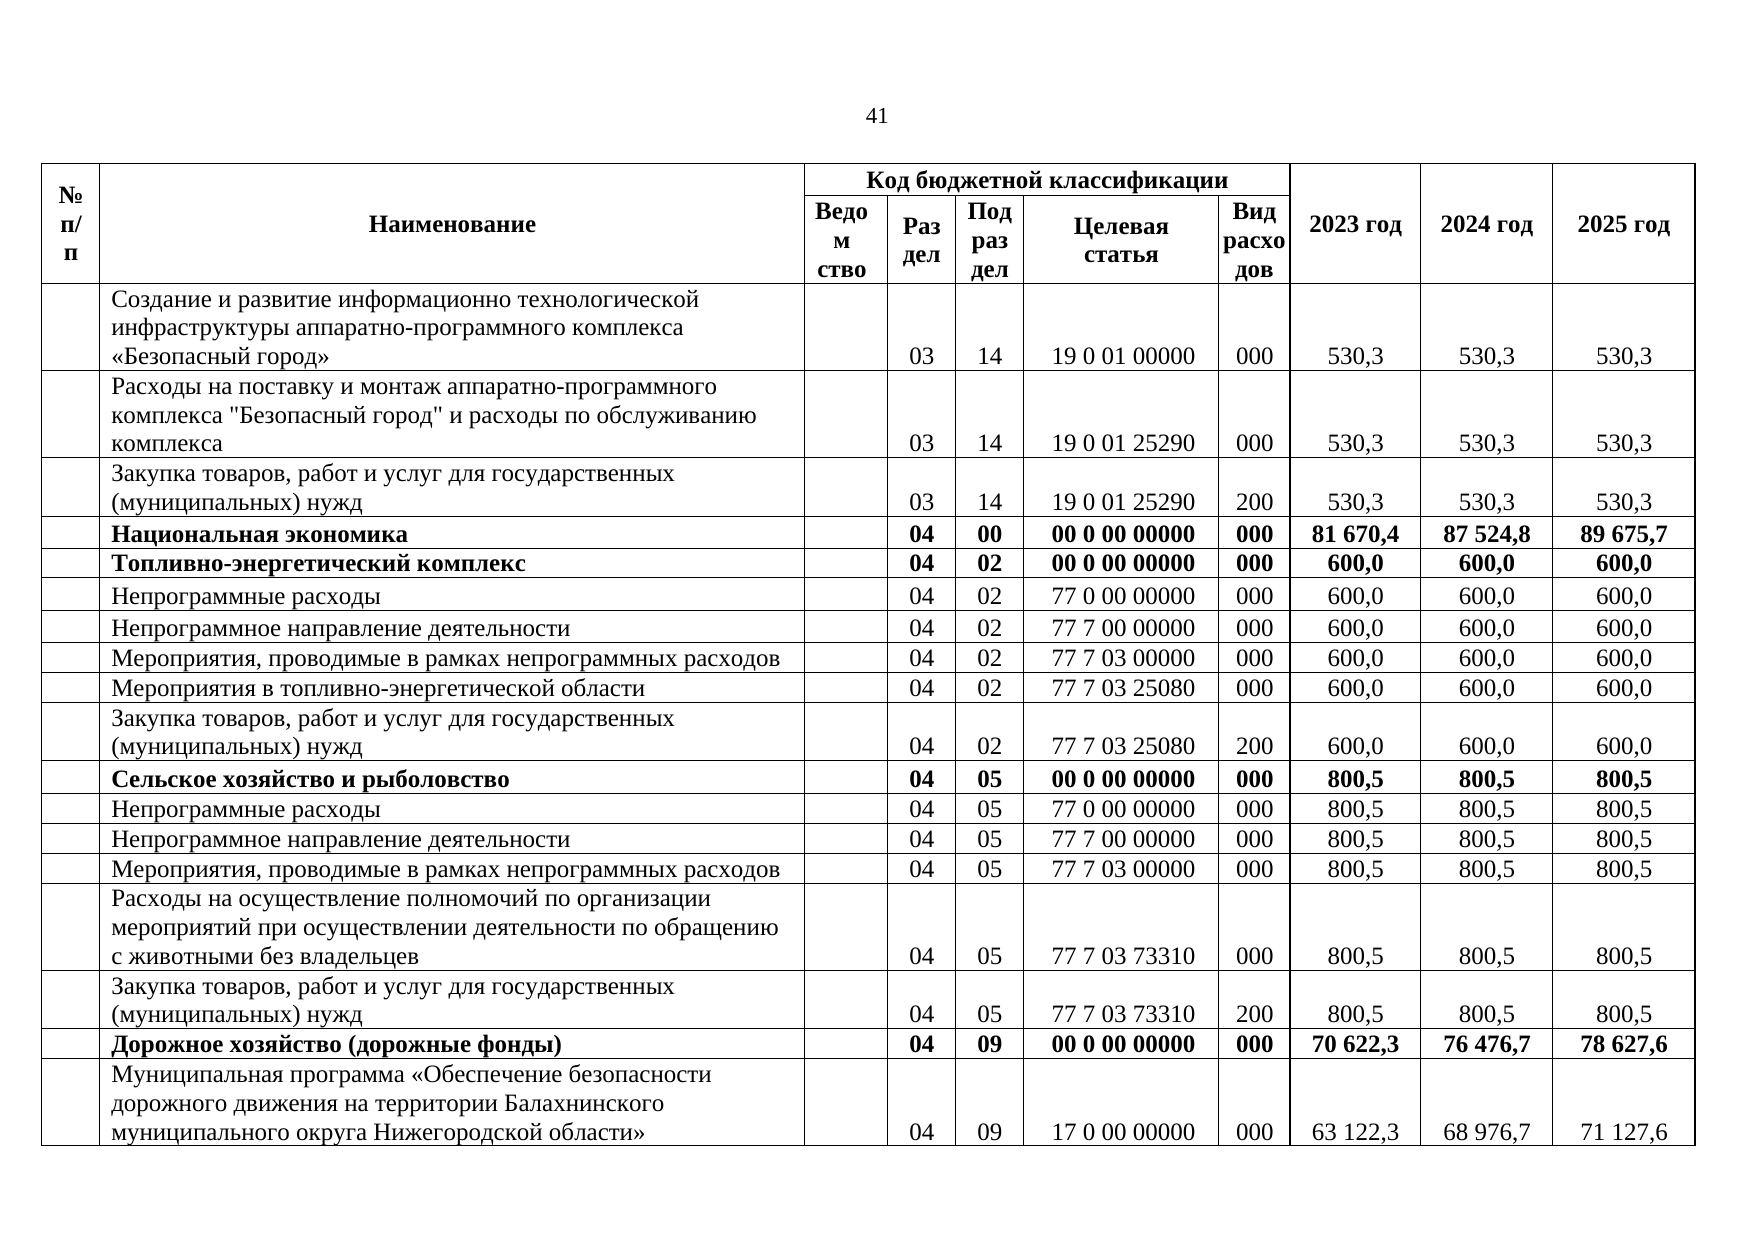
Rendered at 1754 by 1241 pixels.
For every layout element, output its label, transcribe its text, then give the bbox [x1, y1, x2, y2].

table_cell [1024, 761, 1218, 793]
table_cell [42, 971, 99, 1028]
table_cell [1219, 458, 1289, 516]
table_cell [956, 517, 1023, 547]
table_cell Раз дел [888, 196, 955, 283]
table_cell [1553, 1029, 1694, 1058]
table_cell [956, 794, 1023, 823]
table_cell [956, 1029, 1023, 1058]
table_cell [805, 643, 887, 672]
table_cell Ведом ство [805, 196, 887, 283]
table_header 2025 год [1553, 164, 1694, 283]
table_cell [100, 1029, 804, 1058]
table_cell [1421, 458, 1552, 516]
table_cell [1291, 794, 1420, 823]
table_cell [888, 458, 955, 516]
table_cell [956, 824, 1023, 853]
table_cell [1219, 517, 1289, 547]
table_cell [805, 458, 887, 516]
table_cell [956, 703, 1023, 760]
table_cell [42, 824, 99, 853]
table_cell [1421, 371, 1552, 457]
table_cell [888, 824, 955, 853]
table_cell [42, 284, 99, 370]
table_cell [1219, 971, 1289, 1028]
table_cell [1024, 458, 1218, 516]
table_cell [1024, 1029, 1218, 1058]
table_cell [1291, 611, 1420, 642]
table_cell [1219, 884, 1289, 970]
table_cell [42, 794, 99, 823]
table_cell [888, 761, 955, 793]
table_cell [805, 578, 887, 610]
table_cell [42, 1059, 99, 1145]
table_cell Вид расхо дов [1219, 196, 1289, 283]
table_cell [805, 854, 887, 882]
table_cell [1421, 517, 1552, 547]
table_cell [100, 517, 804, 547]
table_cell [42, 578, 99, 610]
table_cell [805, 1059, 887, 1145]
table_cell Целевая статья [1024, 196, 1218, 283]
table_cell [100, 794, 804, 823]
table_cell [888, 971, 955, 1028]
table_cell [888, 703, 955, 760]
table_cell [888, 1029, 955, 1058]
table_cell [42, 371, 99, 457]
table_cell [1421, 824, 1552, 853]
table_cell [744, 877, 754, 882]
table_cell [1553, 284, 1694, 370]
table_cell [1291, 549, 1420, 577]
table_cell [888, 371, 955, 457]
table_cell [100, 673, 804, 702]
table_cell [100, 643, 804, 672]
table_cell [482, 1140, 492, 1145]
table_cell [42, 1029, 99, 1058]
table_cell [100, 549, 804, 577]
table_header № п/п [42, 164, 99, 283]
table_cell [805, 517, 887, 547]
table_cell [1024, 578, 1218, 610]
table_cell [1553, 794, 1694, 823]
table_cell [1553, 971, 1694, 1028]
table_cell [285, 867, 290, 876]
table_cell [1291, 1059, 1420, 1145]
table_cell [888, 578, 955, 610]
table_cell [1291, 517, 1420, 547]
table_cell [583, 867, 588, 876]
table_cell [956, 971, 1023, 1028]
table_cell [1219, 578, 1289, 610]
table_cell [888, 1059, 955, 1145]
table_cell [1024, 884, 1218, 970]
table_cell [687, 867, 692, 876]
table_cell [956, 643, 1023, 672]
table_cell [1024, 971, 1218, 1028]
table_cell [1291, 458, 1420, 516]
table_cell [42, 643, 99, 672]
table_header 2023 год [1291, 164, 1420, 283]
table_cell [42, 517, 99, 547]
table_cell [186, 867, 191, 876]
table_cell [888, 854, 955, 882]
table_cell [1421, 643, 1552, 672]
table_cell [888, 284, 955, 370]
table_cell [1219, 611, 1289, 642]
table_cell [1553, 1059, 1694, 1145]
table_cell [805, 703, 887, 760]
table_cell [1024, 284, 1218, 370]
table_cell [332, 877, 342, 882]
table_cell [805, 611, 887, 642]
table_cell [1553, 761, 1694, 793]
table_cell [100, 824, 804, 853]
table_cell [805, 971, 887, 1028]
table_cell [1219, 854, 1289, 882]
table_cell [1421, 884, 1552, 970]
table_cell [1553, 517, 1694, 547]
table_header Наименование [100, 164, 804, 283]
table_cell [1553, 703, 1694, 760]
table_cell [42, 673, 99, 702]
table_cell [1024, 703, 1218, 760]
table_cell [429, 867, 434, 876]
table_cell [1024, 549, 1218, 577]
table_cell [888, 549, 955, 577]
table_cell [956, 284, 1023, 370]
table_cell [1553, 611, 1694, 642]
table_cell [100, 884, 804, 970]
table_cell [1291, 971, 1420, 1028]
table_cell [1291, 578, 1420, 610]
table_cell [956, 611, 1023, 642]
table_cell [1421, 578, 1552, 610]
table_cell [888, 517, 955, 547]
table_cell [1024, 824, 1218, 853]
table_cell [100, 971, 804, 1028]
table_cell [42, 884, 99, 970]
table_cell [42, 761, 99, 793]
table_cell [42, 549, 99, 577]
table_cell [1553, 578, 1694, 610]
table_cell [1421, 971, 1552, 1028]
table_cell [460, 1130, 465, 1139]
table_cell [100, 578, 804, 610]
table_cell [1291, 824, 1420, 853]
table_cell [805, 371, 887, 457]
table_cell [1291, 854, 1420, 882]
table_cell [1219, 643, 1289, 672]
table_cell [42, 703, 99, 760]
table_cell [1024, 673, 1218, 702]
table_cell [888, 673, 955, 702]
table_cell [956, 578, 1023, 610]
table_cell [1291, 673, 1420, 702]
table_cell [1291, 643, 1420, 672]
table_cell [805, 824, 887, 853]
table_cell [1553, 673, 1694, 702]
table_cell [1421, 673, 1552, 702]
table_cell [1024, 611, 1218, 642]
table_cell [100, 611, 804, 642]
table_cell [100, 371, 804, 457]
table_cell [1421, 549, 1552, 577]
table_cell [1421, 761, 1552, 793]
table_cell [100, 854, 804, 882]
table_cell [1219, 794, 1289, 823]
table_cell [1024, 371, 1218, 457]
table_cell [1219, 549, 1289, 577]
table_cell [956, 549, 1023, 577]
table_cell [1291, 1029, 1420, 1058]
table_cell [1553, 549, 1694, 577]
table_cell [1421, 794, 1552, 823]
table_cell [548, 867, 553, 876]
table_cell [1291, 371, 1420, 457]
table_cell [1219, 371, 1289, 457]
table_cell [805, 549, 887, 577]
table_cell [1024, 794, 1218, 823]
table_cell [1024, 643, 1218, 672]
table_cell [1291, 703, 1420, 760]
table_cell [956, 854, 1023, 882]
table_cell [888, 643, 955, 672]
table_header 2024 год [1421, 164, 1552, 283]
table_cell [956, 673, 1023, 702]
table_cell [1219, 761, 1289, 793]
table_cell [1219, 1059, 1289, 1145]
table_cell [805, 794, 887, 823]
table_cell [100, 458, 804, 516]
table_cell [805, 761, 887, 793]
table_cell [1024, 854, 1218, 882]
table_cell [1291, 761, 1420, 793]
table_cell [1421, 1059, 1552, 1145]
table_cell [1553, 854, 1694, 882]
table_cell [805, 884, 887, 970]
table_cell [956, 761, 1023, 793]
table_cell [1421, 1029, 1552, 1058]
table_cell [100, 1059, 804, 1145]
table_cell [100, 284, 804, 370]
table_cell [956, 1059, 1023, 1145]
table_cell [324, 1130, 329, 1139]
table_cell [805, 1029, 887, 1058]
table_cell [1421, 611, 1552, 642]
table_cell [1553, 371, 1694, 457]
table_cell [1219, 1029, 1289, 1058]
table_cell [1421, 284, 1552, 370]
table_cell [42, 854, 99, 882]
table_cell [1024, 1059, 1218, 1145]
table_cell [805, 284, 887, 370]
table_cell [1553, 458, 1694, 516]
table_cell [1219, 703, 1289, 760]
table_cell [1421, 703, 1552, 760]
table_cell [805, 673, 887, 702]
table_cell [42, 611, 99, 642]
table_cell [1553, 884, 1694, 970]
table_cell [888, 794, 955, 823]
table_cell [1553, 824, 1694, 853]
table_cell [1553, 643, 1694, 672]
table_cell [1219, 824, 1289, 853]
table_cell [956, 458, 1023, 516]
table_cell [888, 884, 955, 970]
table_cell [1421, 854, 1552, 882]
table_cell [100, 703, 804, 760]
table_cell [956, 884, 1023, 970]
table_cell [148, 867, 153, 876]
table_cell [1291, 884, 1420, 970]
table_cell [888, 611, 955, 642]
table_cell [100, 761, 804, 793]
table_cell Под раз дел [956, 196, 1023, 283]
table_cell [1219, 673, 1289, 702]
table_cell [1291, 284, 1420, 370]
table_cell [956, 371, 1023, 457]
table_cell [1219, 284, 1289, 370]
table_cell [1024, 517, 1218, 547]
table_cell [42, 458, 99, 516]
table_header Код бюджетной классификации [805, 164, 1289, 195]
